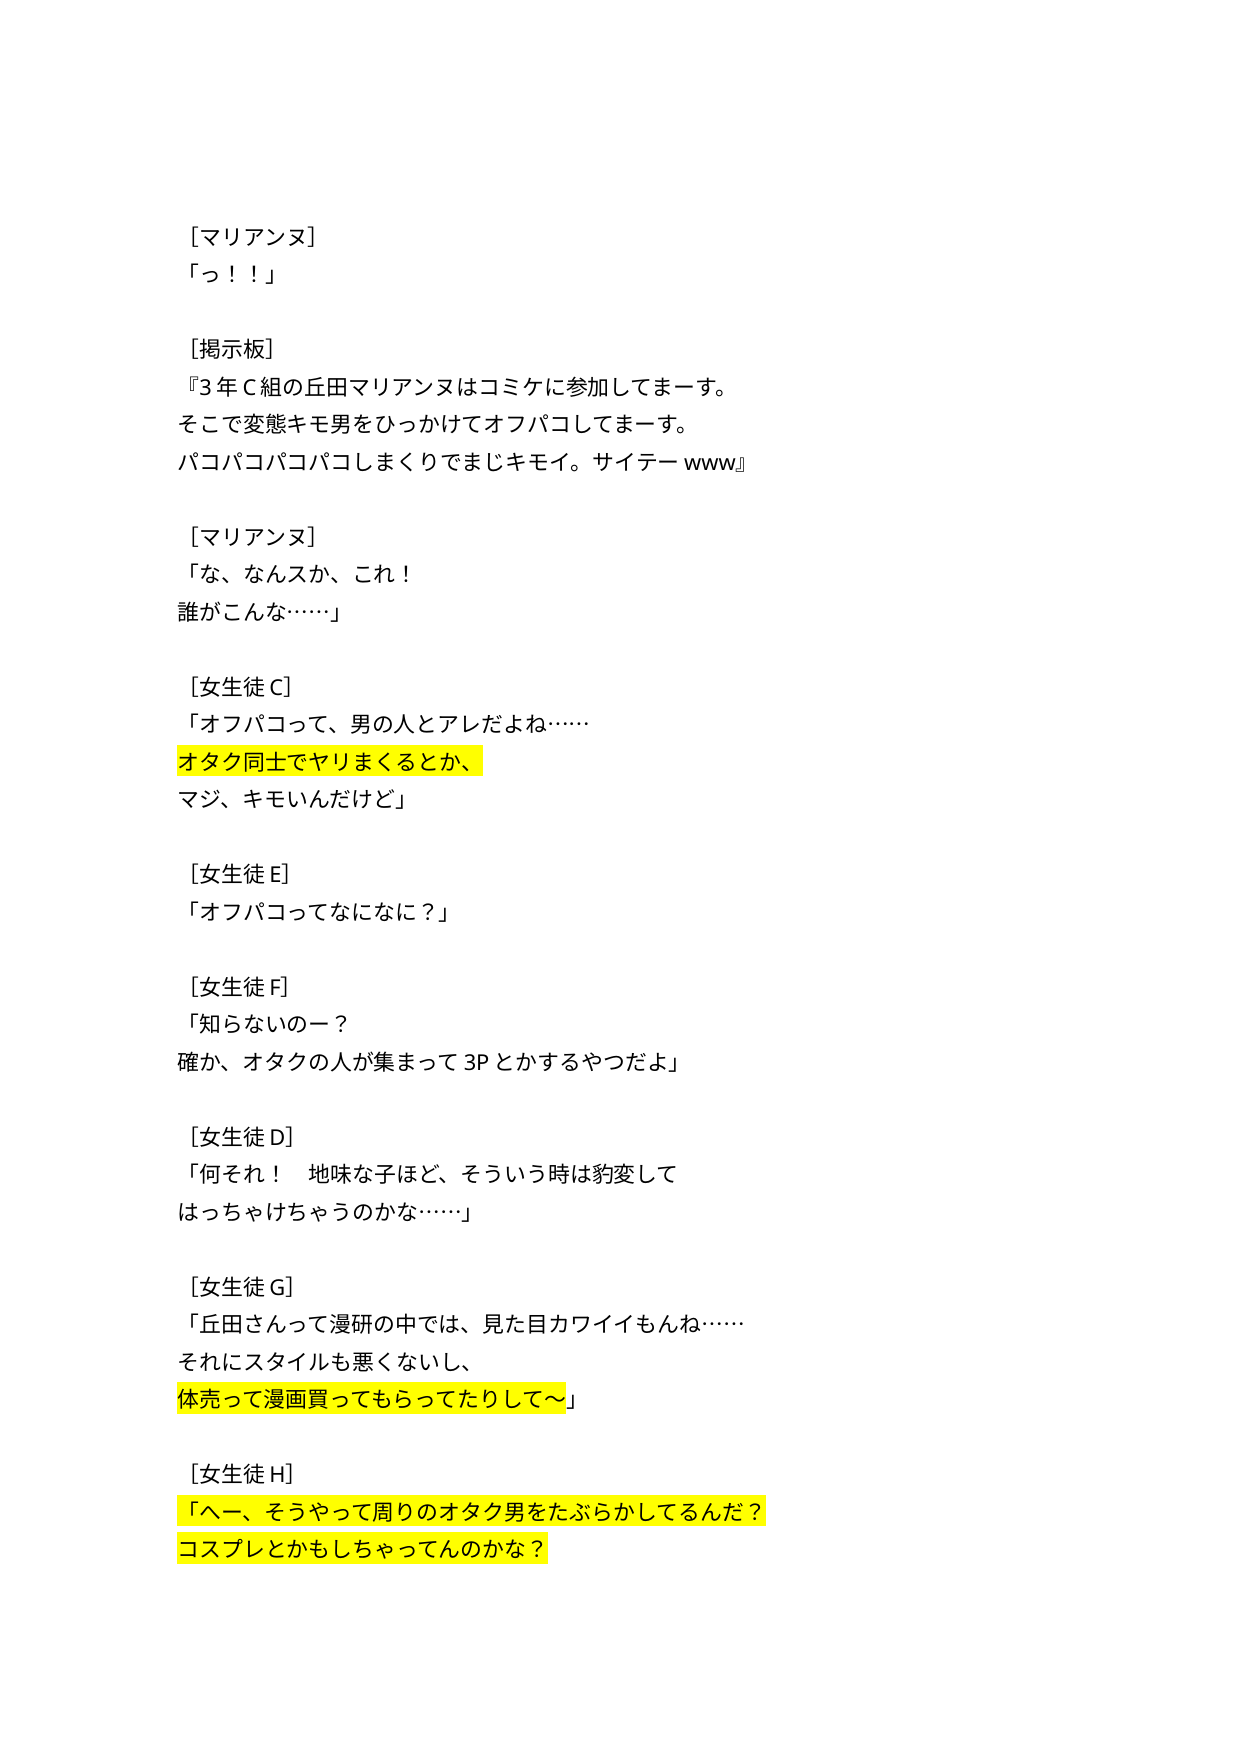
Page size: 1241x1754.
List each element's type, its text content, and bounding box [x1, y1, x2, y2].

text 「オフパコって、男の人とアレだよね…… [177, 704, 1063, 742]
text ［女生徒D］ [177, 1117, 1063, 1154]
text コスプレとかもしちゃってんのかな？ [177, 1529, 1063, 1567]
text ［マリアンヌ］ [177, 217, 1063, 254]
text ［女生徒H］ [177, 1454, 1063, 1492]
text そこで変態キモ男をひっかけてオフパコしてまーす。 [177, 404, 1063, 442]
text マジ、キモいんだけど」 [177, 779, 1063, 817]
text 「っ！！」 [177, 254, 1063, 292]
text 誰がこんな……」 [177, 592, 1063, 629]
text ［女生徒E］ [177, 854, 1063, 892]
text ［掲示板］ [177, 329, 1063, 367]
text 「オフパコってなになに？」 [177, 892, 1063, 929]
text それにスタイルも悪くないし、 [177, 1342, 1063, 1379]
text はっちゃけちゃうのかな……」 [177, 1192, 1063, 1229]
text 「何それ！ 地味な子ほど、そういう時は豹変して [177, 1154, 1063, 1192]
text 『3年C組の丘田マリアンヌはコミケに参加してまーす。 [177, 367, 1063, 404]
text 確か、オタクの人が集まって3Pとかするやつだよ」 [177, 1042, 1063, 1079]
text ［マリアンヌ］ [177, 517, 1063, 554]
text パコパコパコパコしまくりでまじキモイ。サイテーwww』 [177, 442, 1063, 479]
text 体売って漫画買ってもらってたりして～」 [177, 1379, 1063, 1417]
text 「丘田さんって漫研の中では、見た目カワイイもんね…… [177, 1304, 1063, 1342]
text ［女生徒F］ [177, 967, 1063, 1004]
text ［女生徒G］ [177, 1267, 1063, 1304]
text 「知らないのー？ [177, 1004, 1063, 1042]
text ［女生徒C］ [177, 667, 1063, 704]
text オタク同士でヤリまくるとか、 [177, 742, 1063, 779]
text 「へー、そうやって周りのオタク男をたぶらかしてるんだ？ [177, 1492, 1063, 1529]
text 「な、なんスか、これ！ [177, 554, 1063, 592]
